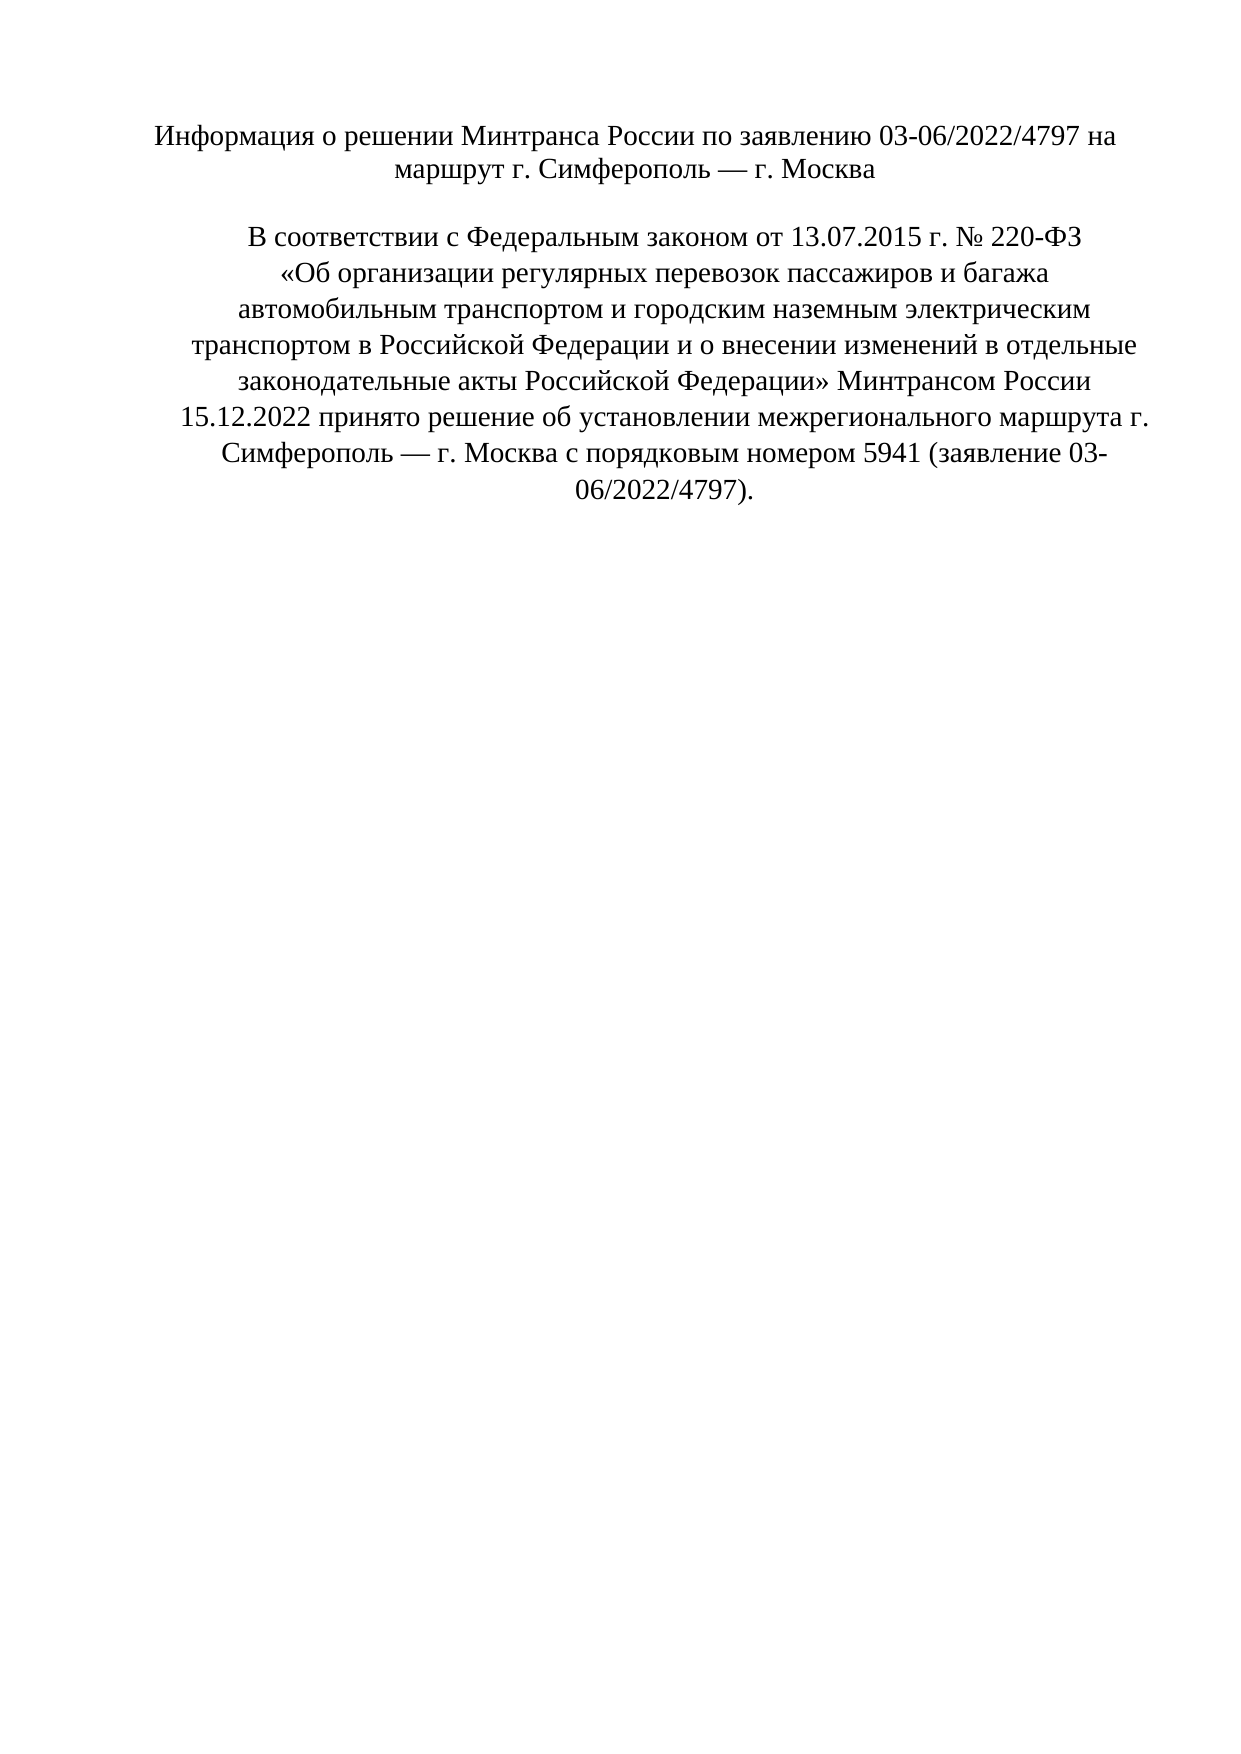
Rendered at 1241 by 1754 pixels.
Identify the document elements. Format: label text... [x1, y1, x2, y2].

text Информация о решении Минтранса России по заявлению 03-06/2022/4797 на маршрут г. Симферополь — г. Москва [118, 118, 1152, 185]
text В соответствии с Федеральным законом от 13.07.2015 г. № 220-ФЗ «Об организации регулярных перевозок пассажиров и багажа автомобильным транспортом и городским наземным электрическим транспортом в Российской Федерации и о внесении изменений в отдельные законодательные акты Российской Федерации» Минтрансом России 15.12.2022 принято решение об установлении межрегионального маршрута г. Симферополь — г. Москва с порядковым номером 5941 (заявление 03-06/2022/4797). [177, 219, 1152, 505]
